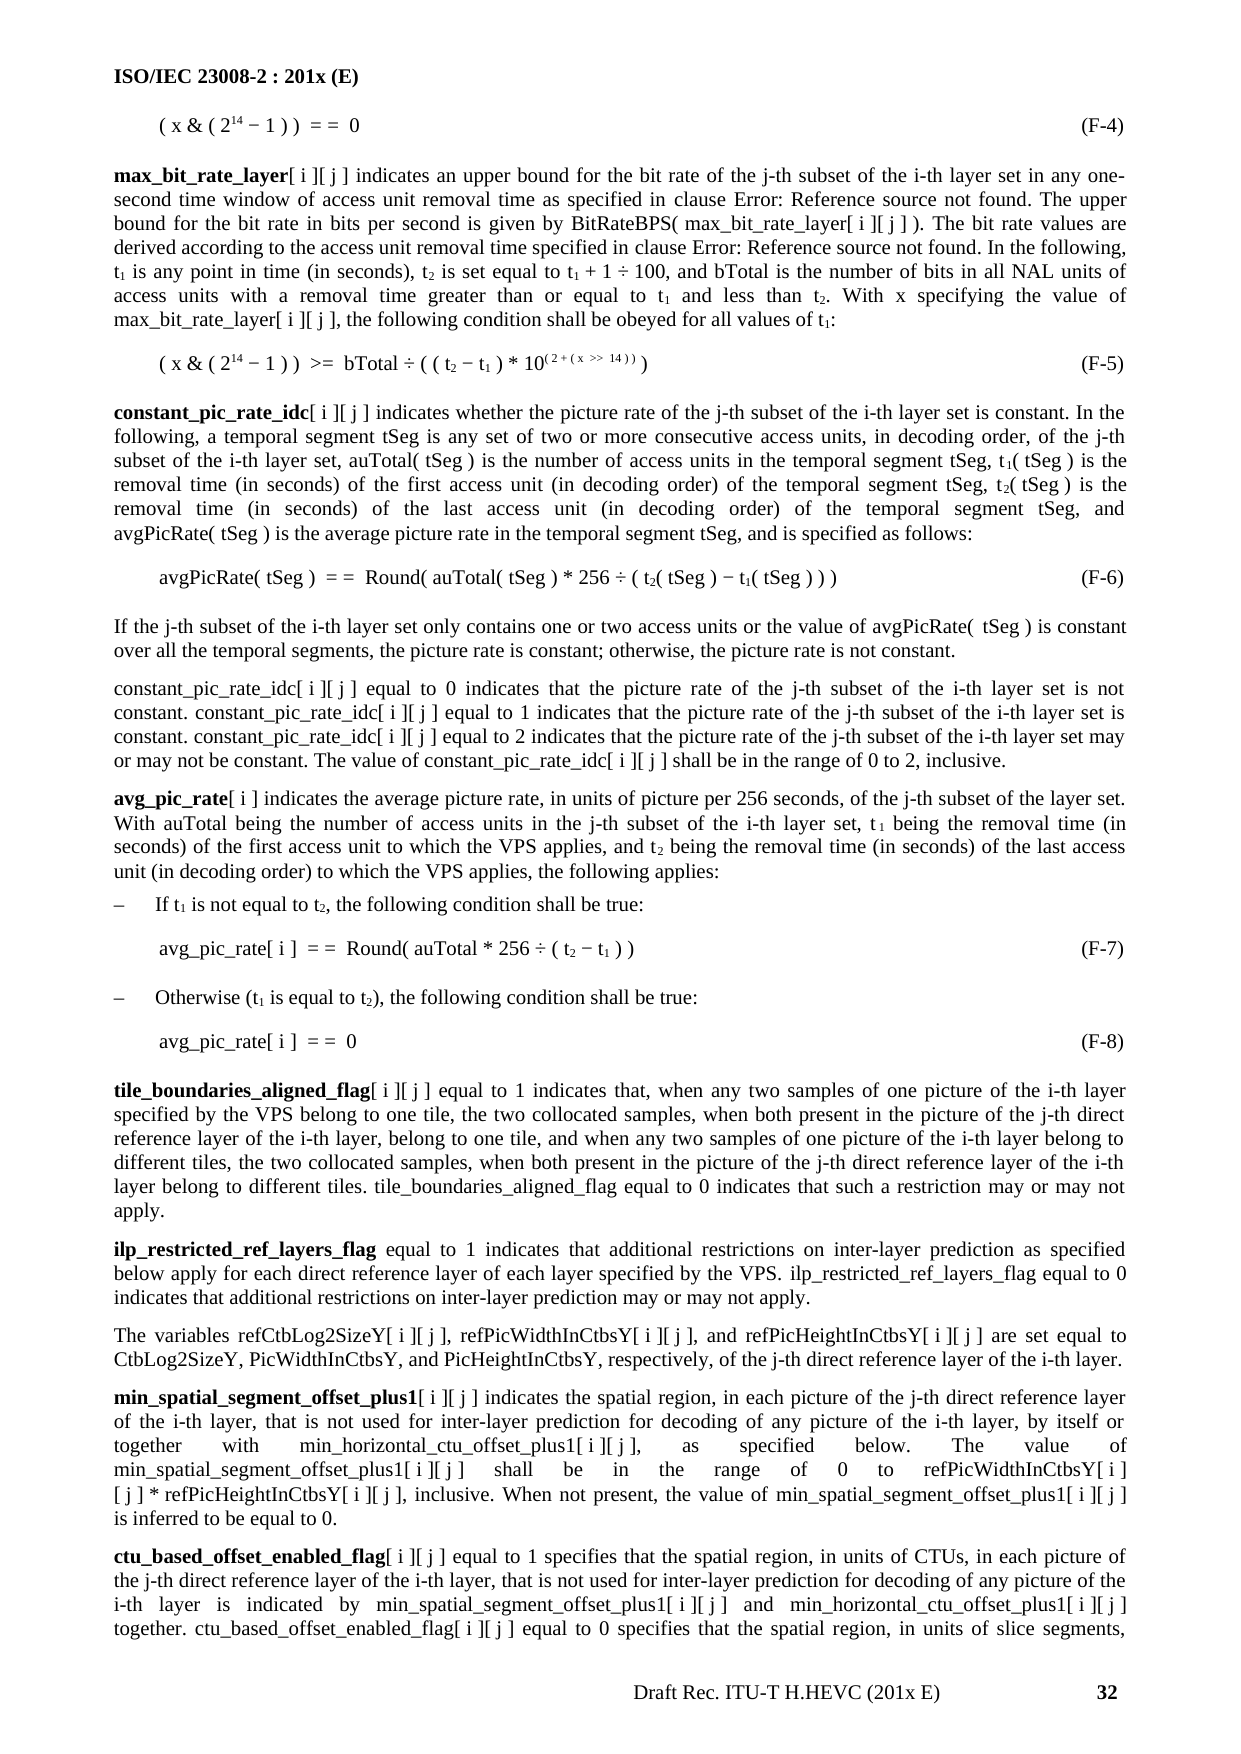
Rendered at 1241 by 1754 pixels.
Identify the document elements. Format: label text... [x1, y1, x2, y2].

text The variables refCtbLog2SizeY[ i ][ j ], refPicWidthInCtbsY[ i ][ j ], and refPicHeightInCtbsY[ i ][ j ] are set equal to CtbLog2SizeY, PicWidthInCtbsY, and PicHeightInCtbsY, respectively, of the j-th direct reference layer of the i-th layer. [113, 1323, 1127, 1371]
text avg_pic_rate[ i ] = = 0 (F-8) [159, 1029, 1127, 1053]
text tile_boundaries_aligned_flag[ i ][ j ] equal to 1 indicates that, when any two samples of one picture of the i-th layer specified by the VPS belong to one tile, the two collocated samples, when both present in the picture of the j-th direct reference layer of the i-th layer, belong to one tile, and when any two samples of one picture of the i-th layer belong to different tiles, the two collocated samples, when both present in the picture of the j-th direct reference layer of the i-th layer belong to different tiles. tile_boundaries_aligned_flag equal to 0 indicates that such a restriction may or may not apply. [113, 1078, 1127, 1222]
text avg_pic_rate[ i ] indicates the average picture rate, in units of picture per 256 seconds, of the j-th subset of the layer set. With auTotal being the number of access units in the j-th subset of the i-th layer set, t1 being the removal time (in seconds) of the first access unit to which the VPS applies, and t2 being the removal time (in seconds) of the last access unit (in decoding order) to which the VPS applies, the following applies: [113, 786, 1127, 883]
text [113, 1544, 1127, 1640]
text avgPicRate( tSeg ) = = Round( auTotal( tSeg ) * 256 ÷ ( t2( tSeg ) − t1( tSeg ) ) ) (F-6) [159, 564, 1127, 589]
text min_spatial_segment_offset_plus1[ i ][ j ] indicates the spatial region, in each picture of the j-th direct reference layer of the i-th layer, that is not used for inter-layer prediction for decoding of any picture of the i-th layer, by itself or together with min_horizontal_ctu_offset_plus1[ i ][ j ], as specified below. The value of min_spatial_segment_offset_plus1[ i ][ j ] shall be in the range of 0 to refPicWidthInCtbsY[ i ][ j ] * refPicHeightInCtbsY[ i ][ j ], inclusive. When not present, the value of min_spatial_segment_offset_plus1[ i ][ j ] is inferred to be equal to 0. [113, 1385, 1127, 1529]
text ( x & ( 214 − 1 ) ) >= bTotal ÷ ( ( t2 − t1 ) * 10( 2 + ( x >> 14 ) ) ) (F-5) [159, 351, 1127, 375]
text ( x & ( 214 − 1 ) ) = = 0 (F-4) [159, 113, 1127, 137]
text – Otherwise (t1 is equal to t2), the following condition shall be true: [113, 985, 1127, 1009]
text ilp_restricted_ref_layers_flag equal to 1 indicates that additional restrictions on inter-layer prediction as specified below apply for each direct reference layer of each layer specified by the VPS. ilp_restricted_ref_layers_flag equal to 0 indicates that additional restrictions on inter-layer prediction may or may not apply. [113, 1237, 1127, 1309]
text constant_pic_rate_idc[ i ][ j ] indicates whether the picture rate of the j-th subset of the i-th layer set is constant. In the following, a temporal segment tSeg is any set of two or more consecutive access units, in decoding order, of the j-th subset of the i-th layer set, auTotal( tSeg ) is the number of access units in the temporal segment tSeg, t1( tSeg ) is the removal time (in seconds) of the first access unit (in decoding order) of the temporal segment tSeg, t2( tSeg ) is the removal time (in seconds) of the last access unit (in decoding order) of the temporal segment tSeg, and avgPicRate( tSeg ) is the average picture rate in the temporal segment tSeg, and is specified as follows: [113, 400, 1127, 544]
text avg_pic_rate[ i ] = = Round( auTotal * 256 ÷ ( t2 − t1 ) ) (F-7) [159, 936, 1127, 960]
text constant_pic_rate_idc[ i ][ j ] equal to 0 indicates that the picture rate of the j-th subset of the i-th layer set is not constant. constant_pic_rate_idc[ i ][ j ] equal to 1 indicates that the picture rate of the j-th subset of the i-th layer set is constant. constant_pic_rate_idc[ i ][ j ] equal to 2 indicates that the picture rate of the j-th subset of the i-th layer set may or may not be constant. The value of constant_pic_rate_idc[ i ][ j ] shall be in the range of 0 to 2, inclusive. [113, 676, 1127, 772]
text If the j-th subset of the i-th layer set only contains one or two access units or the value of avgPicRate( tSeg ) is constant over all the temporal segments, the picture rate is constant; otherwise, the picture rate is not constant. [113, 614, 1127, 662]
text – If t1 is not equal to t2, the following condition shall be true: [113, 892, 1127, 916]
